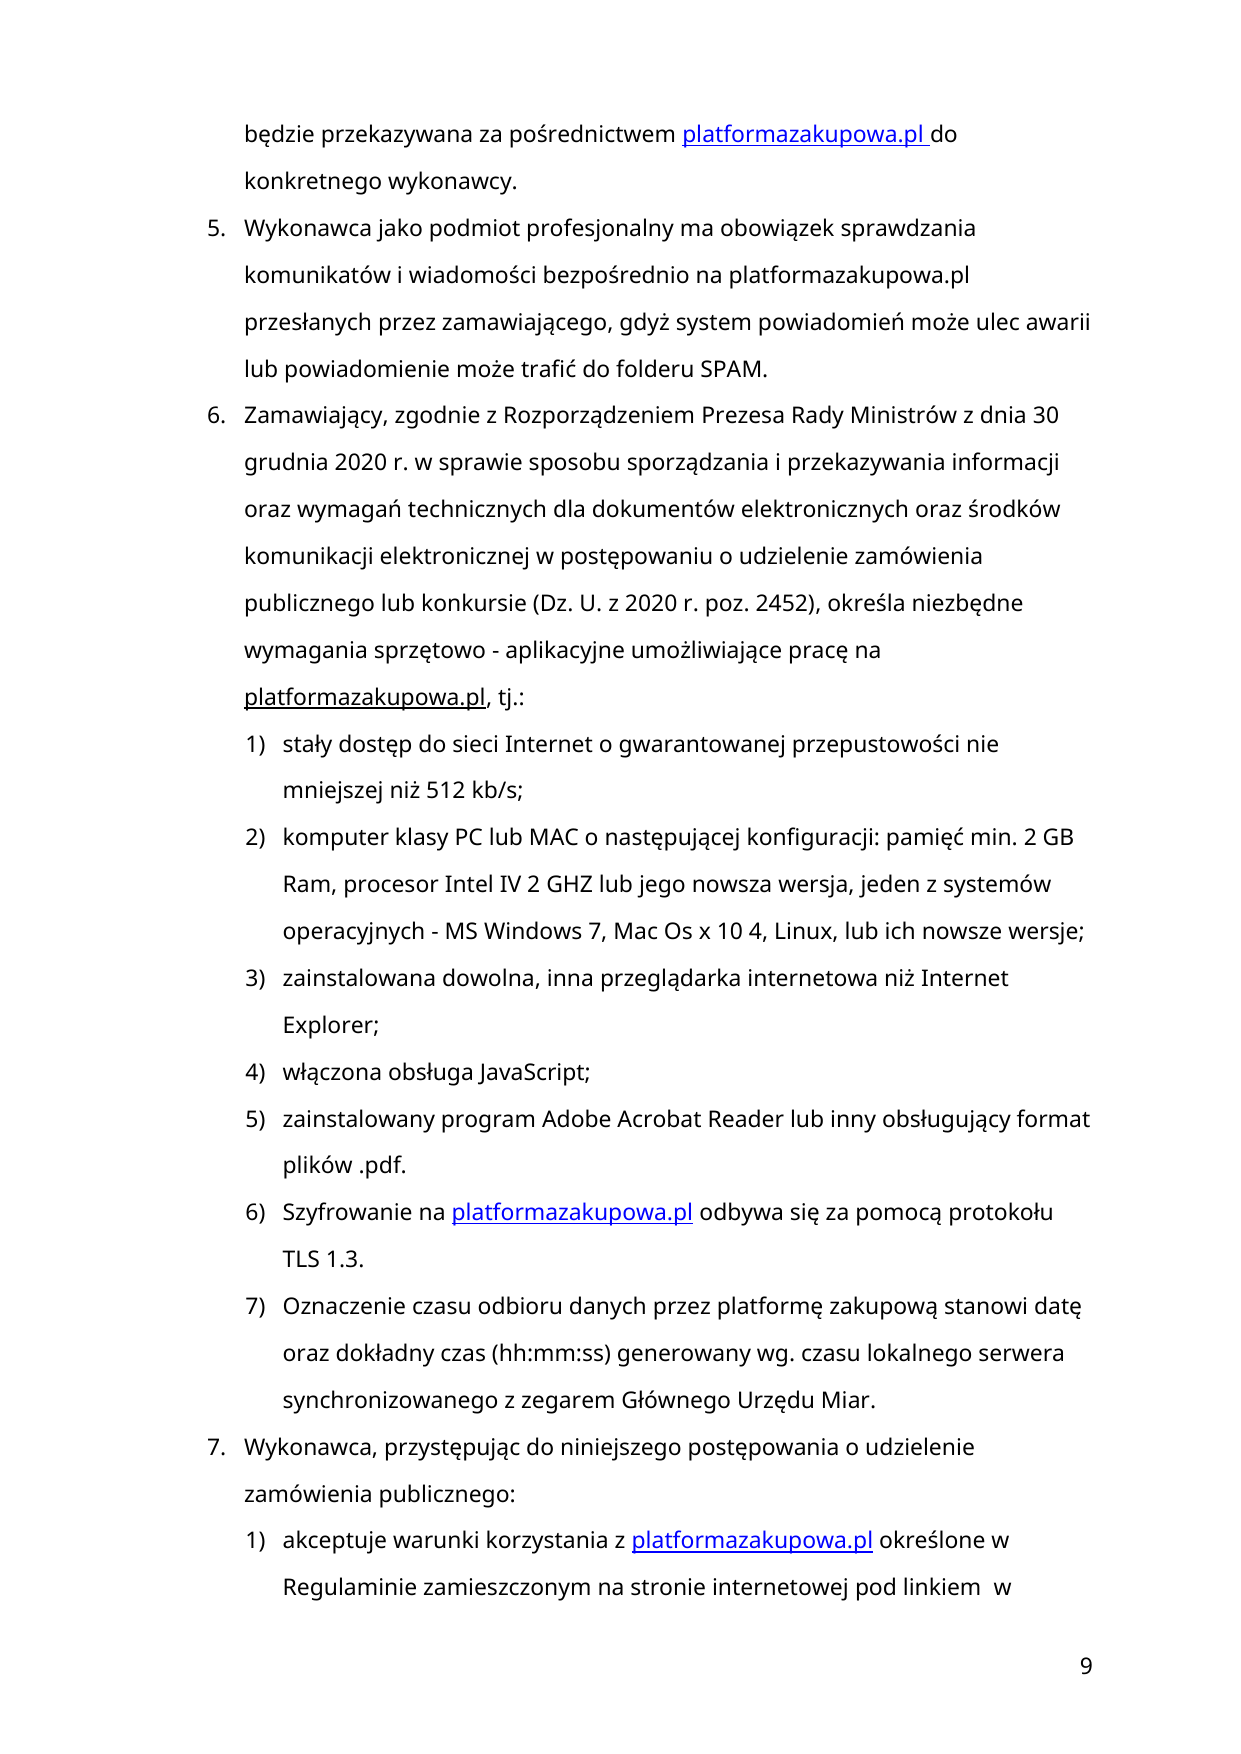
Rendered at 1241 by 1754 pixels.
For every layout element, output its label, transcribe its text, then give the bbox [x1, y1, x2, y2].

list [245, 1524, 1092, 1602]
list stały dostęp do sieci Internet o gwarantowanej przepustowości nie mniejszej niż 512 kb/s; [245, 727, 1092, 806]
list zainstalowany program Adobe Acrobat Reader lub inny obsługujący format plików .pdf. [245, 1102, 1092, 1181]
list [207, 118, 1092, 196]
list Szyfrowanie na platformazakupowa.pl odbywa się za pomocą protokołu TLS 1.3. [245, 1196, 1092, 1274]
list komputer klasy PC lub MAC o następującej konfiguracji: pamięć min. 2 GB Ram, procesor Intel IV 2 GHZ lub jego nowsza wersja, jeden z systemów operacyjnych - MS Windows 7, Mac Os x 10 4, Linux, lub ich nowsze wersje; [245, 821, 1092, 946]
list Oznaczenie czasu odbioru danych przez platformę zakupową stanowi datę oraz dokładny czas (hh:mm:ss) generowany wg. czasu lokalnego serwera synchronizowanego z zegarem Głównego Urzędu Miar. [245, 1290, 1092, 1415]
list Wykonawca, przystępując do niniejszego postępowania o udzielenie zamówienia publicznego: [207, 1431, 1092, 1509]
list Zamawiający, zgodnie z Rozporządzeniem Prezesa Rady Ministrów z dnia 30 grudnia 2020 r. w sprawie sposobu sporządzania i przekazywania informacji oraz wymagań technicznych dla dokumentów elektronicznych oraz środków komunikacji elektronicznej w postępowaniu o udzielenie zamówienia publicznego lub konkursie (Dz. U. z 2020 r. poz. 2452), określa niezbędne wymagania sprzętowo - aplikacyjne umożliwiające pracę na platformazakupowa.pl, tj.: [207, 399, 1092, 712]
list włączona obsługa JavaScript; [245, 1056, 1092, 1087]
list Wykonawca jako podmiot profesjonalny ma obowiązek sprawdzania komunikatów i wiadomości bezpośrednio na platformazakupowa.pl przesłanych przez zamawiającego, gdyż system powiadomień może ulec awarii lub powiadomienie może trafić do folderu SPAM. [207, 212, 1092, 384]
list zainstalowana dowolna, inna przeglądarka internetowa niż Internet Explorer; [245, 962, 1092, 1040]
